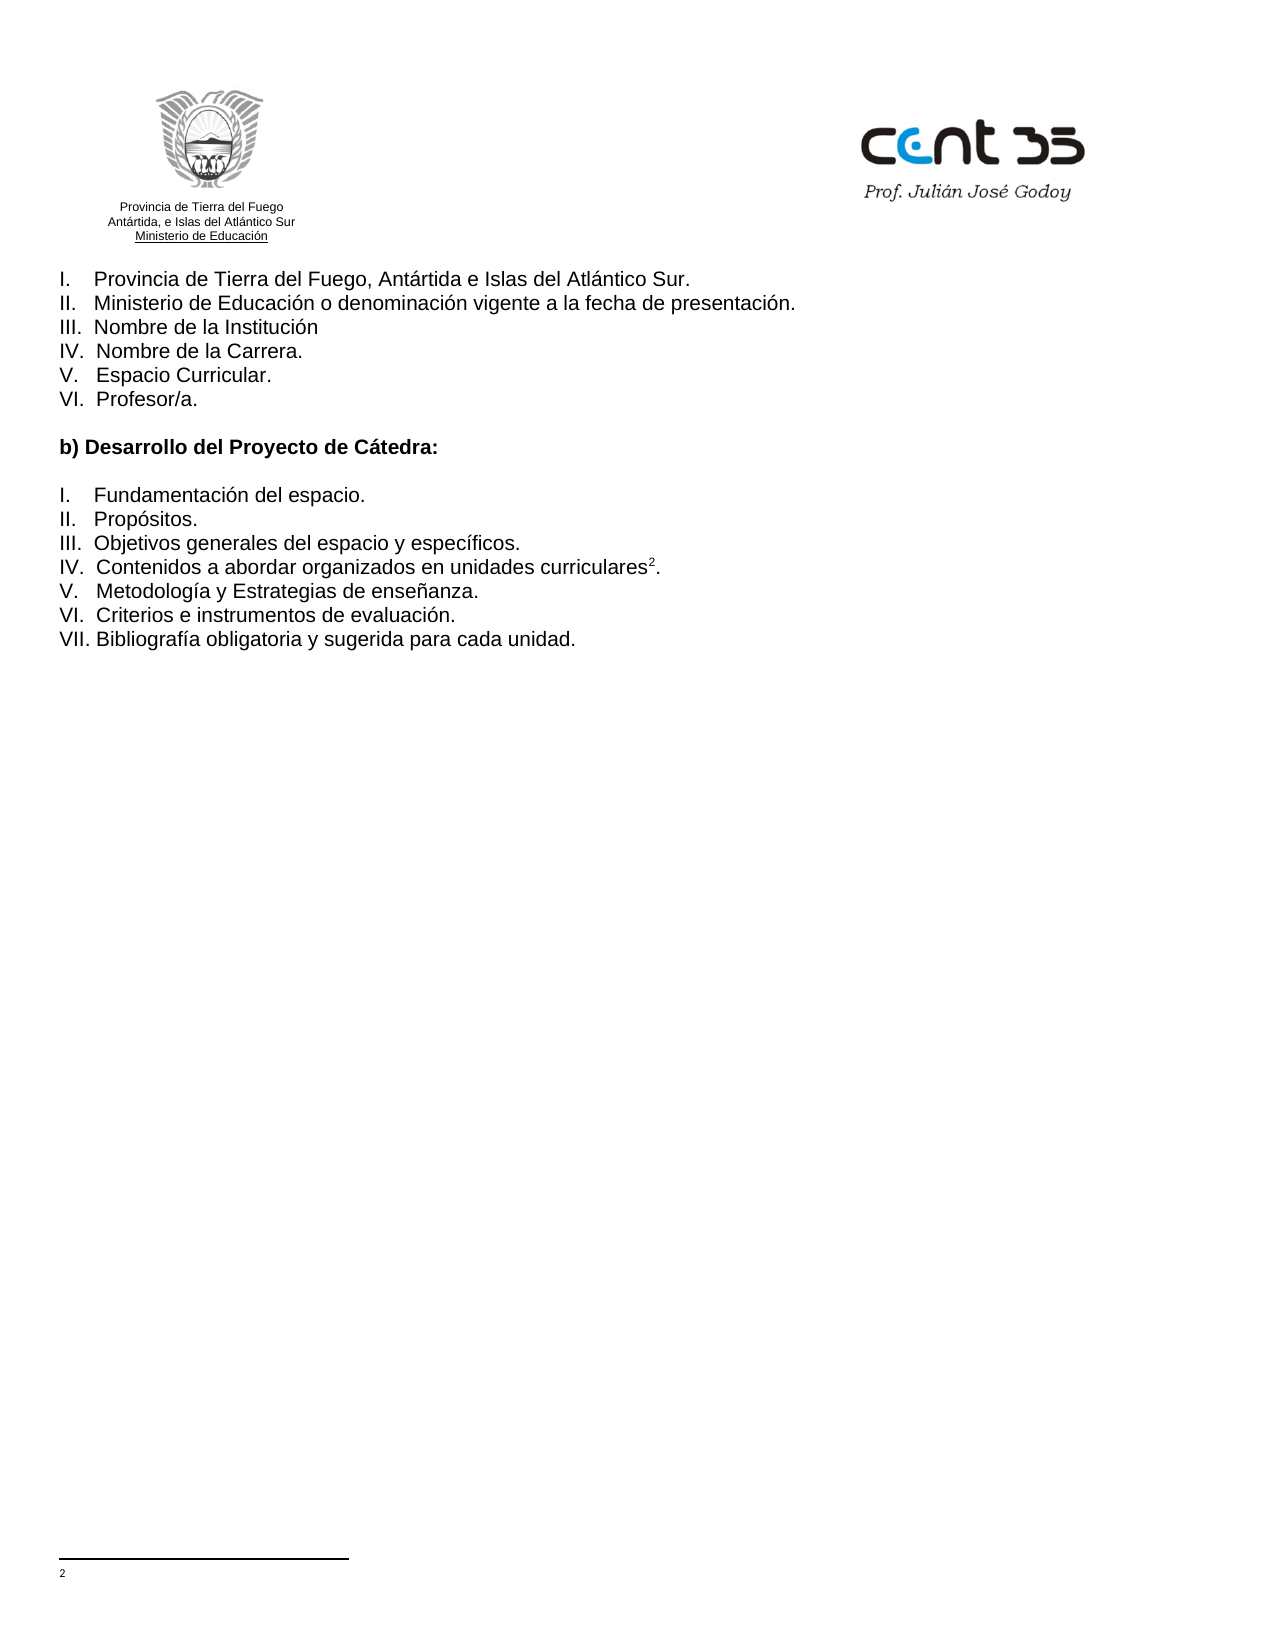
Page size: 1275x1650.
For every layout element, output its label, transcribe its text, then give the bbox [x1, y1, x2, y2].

text I. Fundamentación del espacio. [59, 483, 1216, 507]
text VI. Criterios e instrumentos de evaluación. [59, 602, 1216, 626]
text V. Metodología y Estrategias de enseñanza. [59, 578, 1216, 602]
text VII. Bibliografía obligatoria y sugerida para cada unidad. [59, 626, 1216, 650]
picture [777, 100, 1159, 203]
text IV. Nombre de la Carrera. [59, 339, 1216, 363]
text IV. Contenidos a abordar organizados en unidades curriculares. [59, 554, 1216, 578]
text I. Provincia de Tierra del Fuego, Antártida e Islas del Atlántico Sur. [59, 267, 1216, 291]
text VI. Profesor/a. [59, 387, 1216, 411]
text III. Nombre de la Institución [59, 315, 1216, 339]
picture [153, 86, 264, 190]
text III. Objetivos generales del espacio y específicos. [59, 531, 1216, 554]
text V. Espacio Curricular. [59, 363, 1216, 387]
text b) Desarrollo del Proyecto de Cátedra: [59, 435, 1216, 459]
text II. Ministerio de Educación o denominación vigente a la fecha de presentación. [59, 291, 1216, 315]
text II. Propósitos. [59, 507, 1216, 531]
